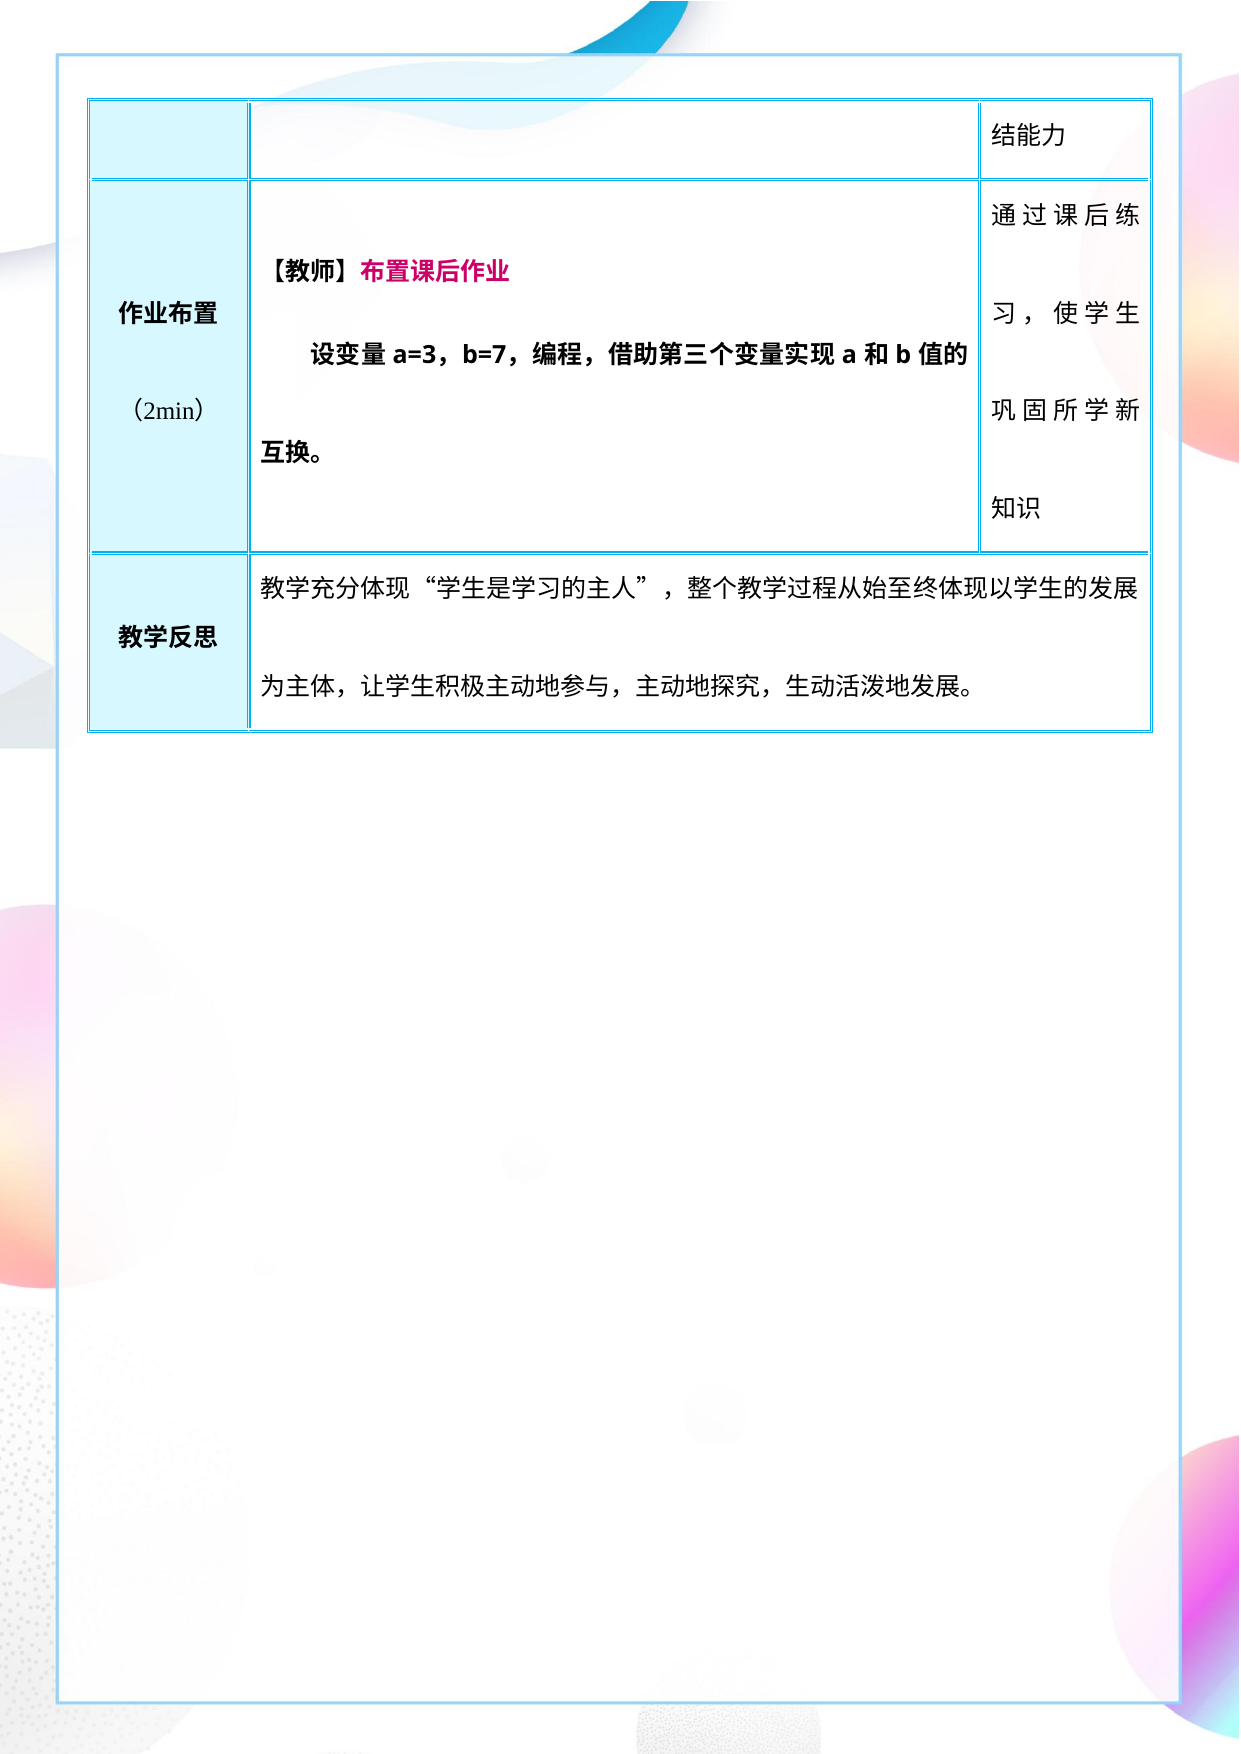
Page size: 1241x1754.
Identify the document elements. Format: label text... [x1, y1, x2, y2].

table_cell 通过课后练习，使学生巩固所学新知识 [980, 178, 1152, 551]
picture [0, 1, 1239, 1754]
table_cell 【教师】布置课后作业 设变量 a=3，b=7，编程，借助第三个变量实现 a 和 b 值的互换。 [251, 181, 978, 551]
table_cell 作业布置（2min） [89, 178, 249, 551]
table_cell 教学充分体现“学生是学习的主人”，整个教学过程从始至终体现以学生的发展为主体，让学生积极主动地参与，主动地探究，生动活泼地发展。 [249, 551, 1150, 729]
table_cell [980, 101, 1150, 178]
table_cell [249, 101, 979, 178]
table_cell 课堂小结 （3min） [90, 99, 249, 178]
table_cell 教学反思 [90, 551, 249, 729]
